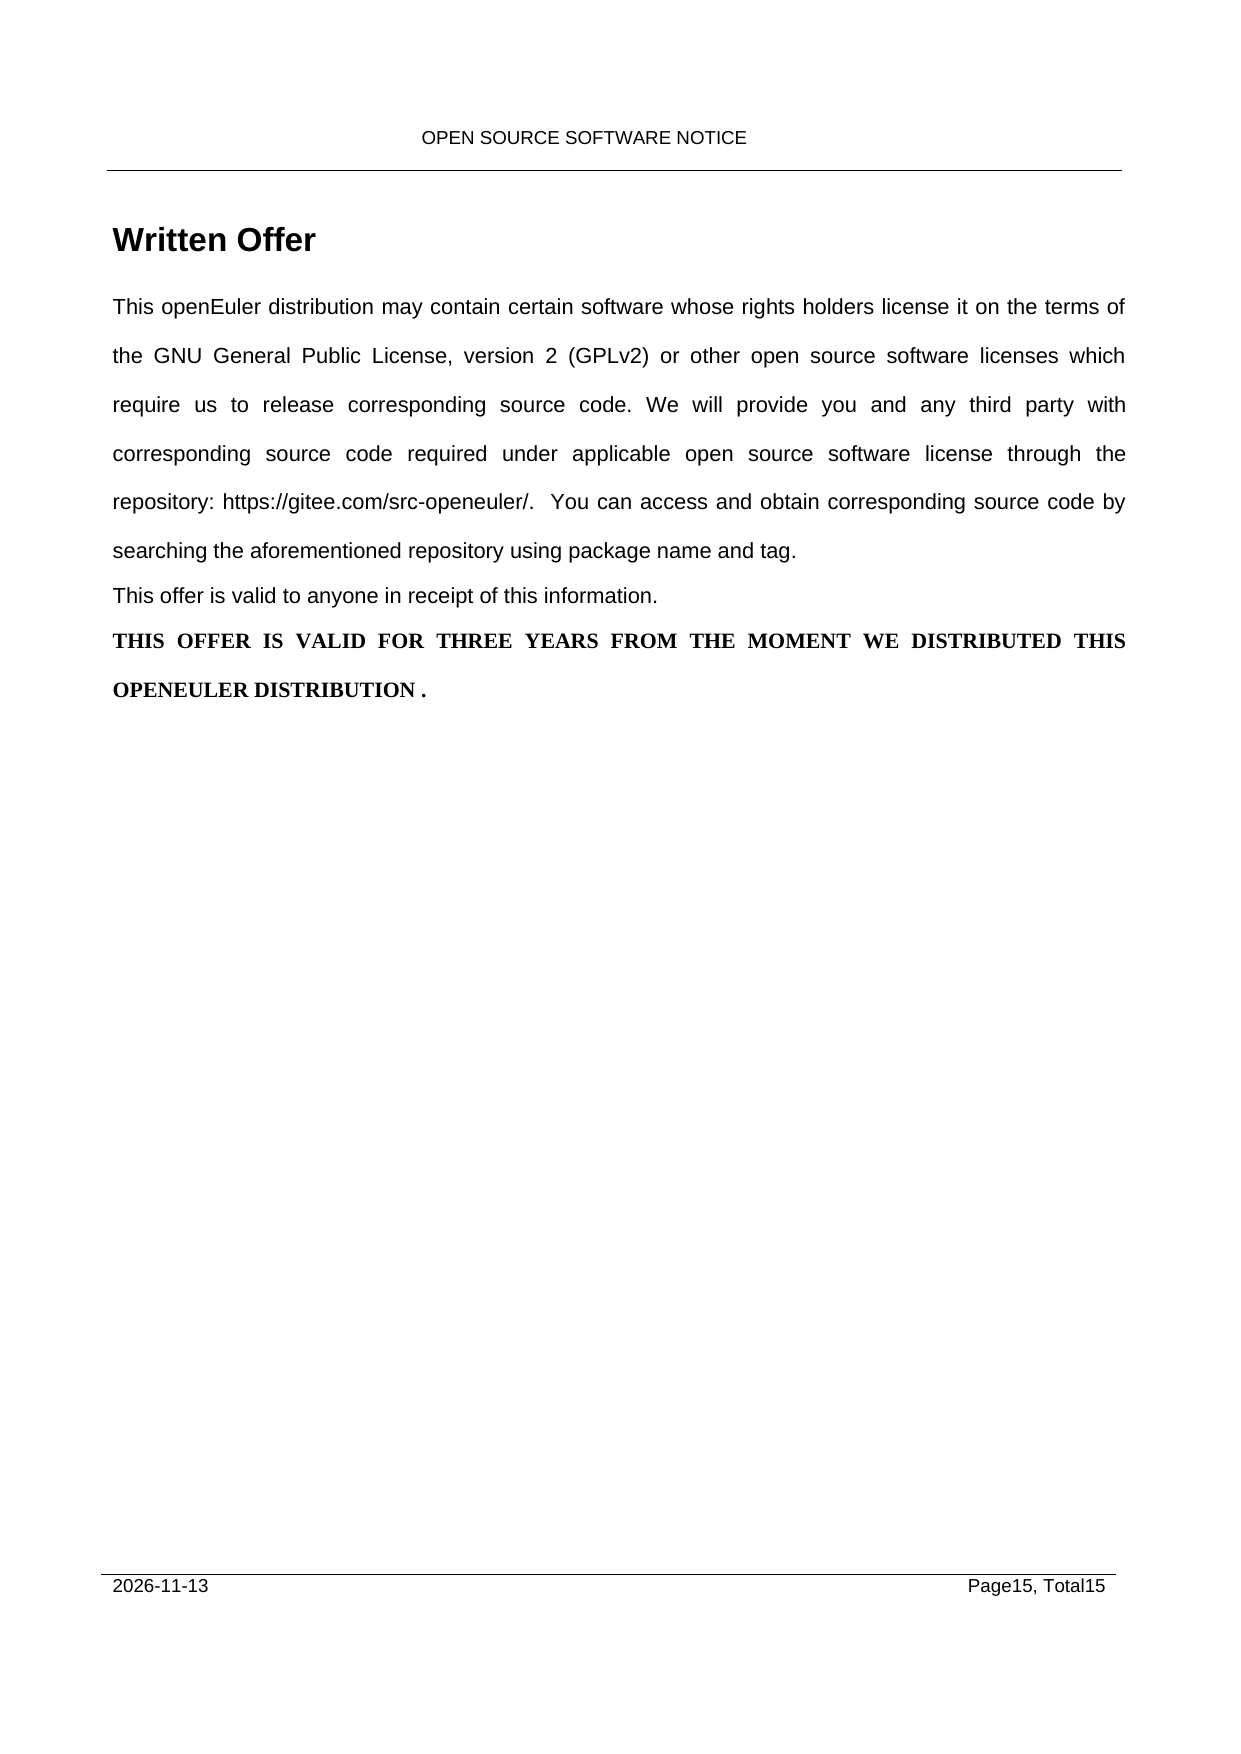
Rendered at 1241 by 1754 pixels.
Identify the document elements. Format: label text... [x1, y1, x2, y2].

text This openEuler distribution may contain certain software whose rights holders license it on the terms of the GNU General Public License, version 2 (GPLv2) or other open source software licenses which require us to release corresponding source code. We will provide you and any third party with corresponding source code required under applicable open source software license through the repository: https://gitee.com/src-openeuler/. You can access and obtain corresponding source code by searching the aforementioned repository using package name and tag. [112, 291, 1128, 567]
text THIS OFFER IS VALID FOR THREE YEARS FROM THE MOMENT WE DISTRIBUTED THIS OPENEULER DISTRIBUTION . [112, 624, 1128, 706]
text Written Offer [112, 206, 1128, 271]
text This offer is valid to anyone in receipt of this information. [112, 579, 1128, 612]
